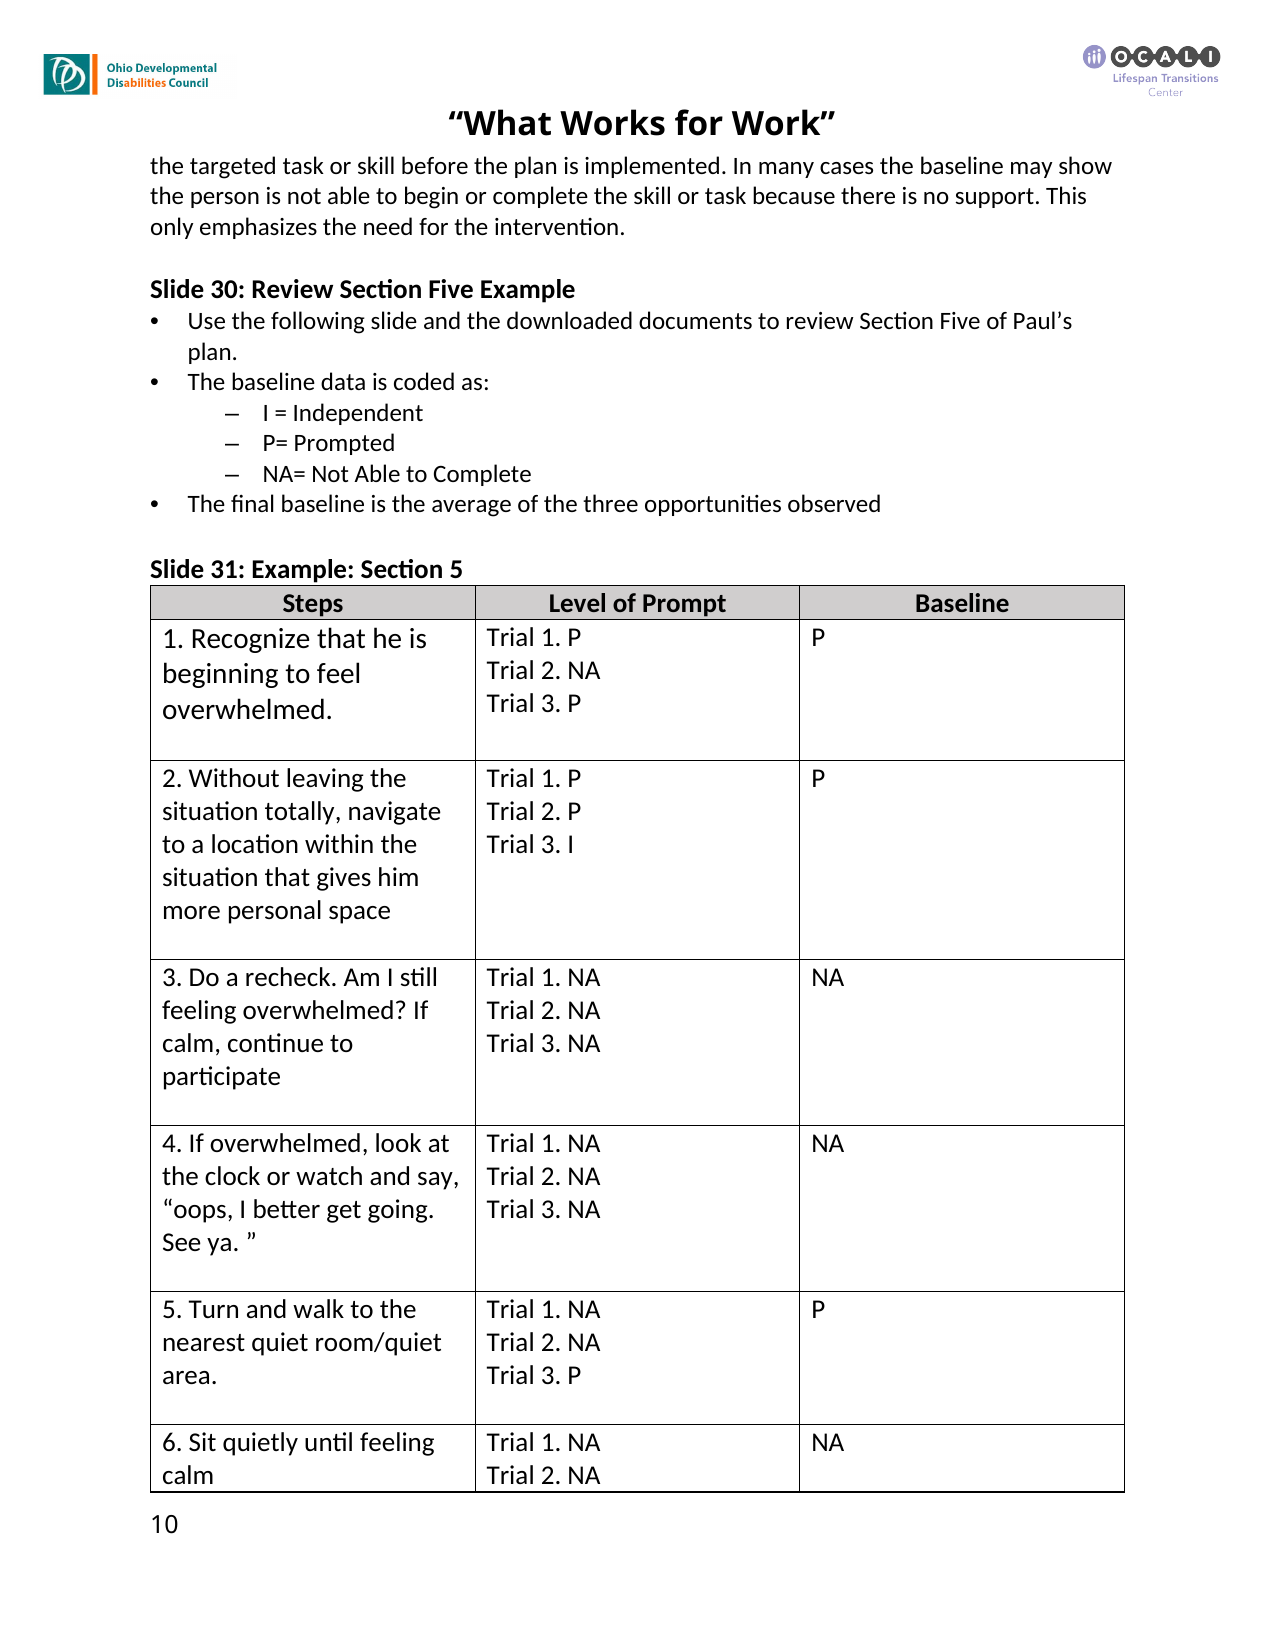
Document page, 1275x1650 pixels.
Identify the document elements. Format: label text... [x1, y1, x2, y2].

table_cell Trial 1. NA Trial 2. NA Trial 3. P [476, 1292, 799, 1424]
table_cell 2. Without leaving the situation totally, navigate to a location within the situation that gives him more personal space [151, 761, 475, 959]
table_cell Trial 1. P Trial 2. NA Trial 3. P [476, 620, 799, 760]
table_cell 4. If overwhelmed, look at the clock or watch and say, “oops, I better get going. See ya. ” [151, 1126, 475, 1291]
table_header Level of Prompt [476, 586, 799, 619]
table_cell P [800, 761, 1124, 959]
table_cell NA [800, 1126, 1124, 1291]
table_cell Trial 1. NA Trial 2. NA Trial 3. NA [476, 1126, 799, 1291]
text Slide 31: Example: Section 5 [150, 552, 1125, 585]
subtitle I = Independent [225, 397, 1125, 427]
table_header Steps [151, 586, 475, 619]
table_cell Trial 1. P Trial 2. P Trial 3. I [476, 761, 799, 959]
table_cell Trial 1. NA Trial 2. NA Trial 3. NA [476, 960, 799, 1125]
table_cell P [800, 620, 1124, 760]
text Slide 30: Review Section Five Example [150, 272, 1125, 305]
subtitle Use the following slide and the downloaded documents to review Section Five of Paul’s plan. [150, 305, 1125, 366]
picture [1080, 43, 1224, 99]
table_cell 3. Do a recheck. Am I still feeling overwhelmed? If calm, continue to participate [151, 960, 475, 1125]
subtitle The baseline data is coded as: [150, 366, 1125, 397]
table_cell P [800, 1292, 1124, 1424]
subtitle The final baseline is the average of the three opportunities observed [150, 488, 1125, 519]
table_cell 5. Turn and walk to the nearest quiet room/quiet area. [151, 1292, 475, 1424]
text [150, 150, 1125, 242]
subtitle P= Prompted [225, 427, 1125, 458]
picture [38, 54, 238, 99]
subtitle NA= Not Able to Complete [225, 458, 1125, 488]
table_cell NA [800, 1425, 1124, 1491]
table_cell NA [800, 960, 1124, 1125]
table_header Baseline [800, 586, 1124, 619]
table_cell 1. Recognize that he is beginning to feel overwhelmed. [151, 620, 475, 760]
table_cell 6. Sit quietly until feeling calm [151, 1425, 475, 1491]
table_cell Trial 1. NA Trial 2. NA Trial 3. P [476, 1425, 799, 1491]
